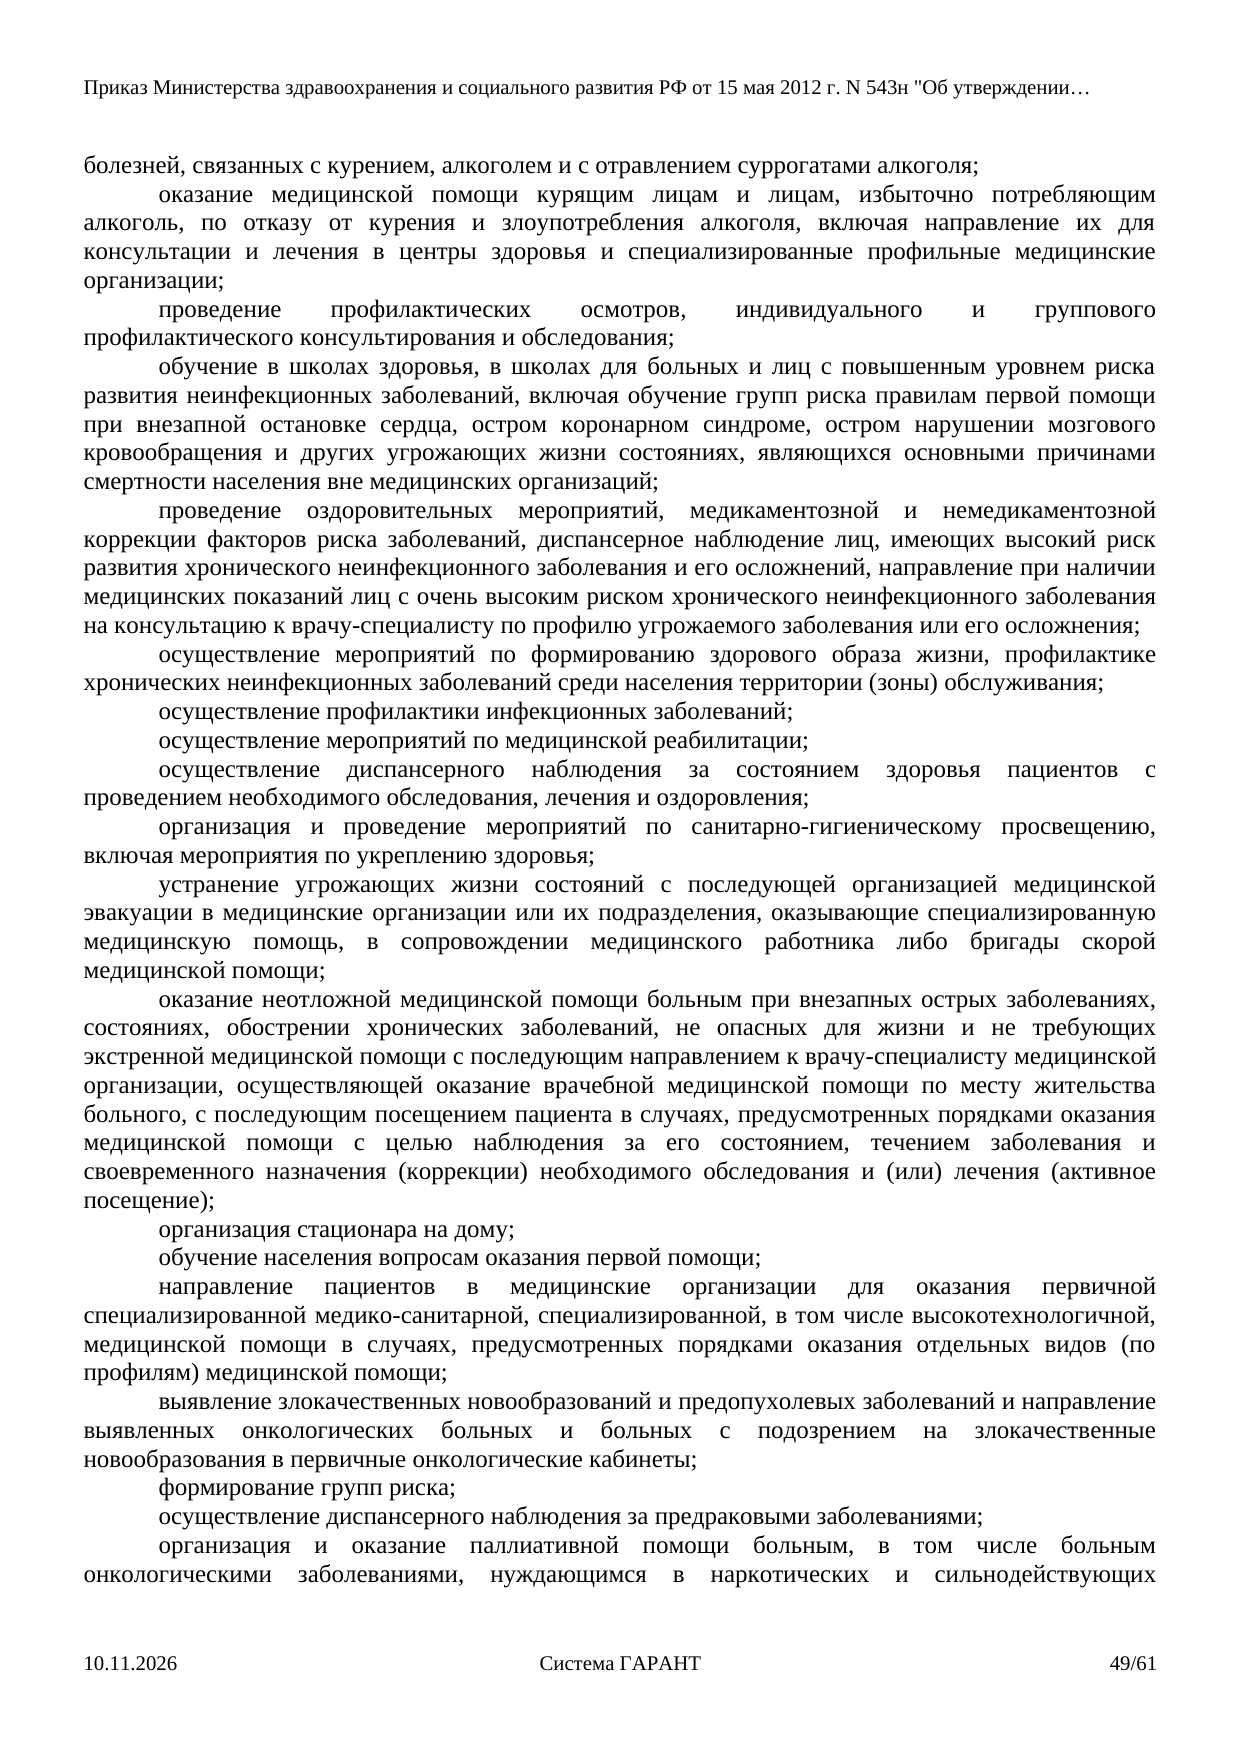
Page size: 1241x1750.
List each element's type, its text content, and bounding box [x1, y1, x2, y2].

text осуществление мероприятий по формированию здорового образа жизни, профилактике хронических неинфекционных заболеваний среди населения территории (зоны) обслуживания; [83, 639, 1157, 696]
text организация и проведение мероприятий по санитарно-гигиеническому просвещению, включая мероприятия по укреплению здоровья; [83, 811, 1157, 869]
text осуществление диспансерного наблюдения за предраковыми заболеваниями; [83, 1501, 1157, 1530]
text организация стационара на дому; [83, 1214, 1157, 1242]
text осуществление профилактики инфекционных заболеваний; [83, 696, 1157, 725]
text формирование групп риска; [83, 1472, 1157, 1501]
text устранение угрожающих жизни состояний с последующей организацией медицинской эвакуации в медицинские организации или их подразделения, оказывающие специализированную медицинскую помощь, в сопровождении медицинского работника либо бригады скорой медицинской помощи; [83, 869, 1157, 984]
text проведение оздоровительных мероприятий, медикаментозной и немедикаментозной коррекции факторов риска заболеваний, диспансерное наблюдение лиц, имеющих высокий риск развития хронического неинфекционного заболевания и его осложнений, направление при наличии медицинских показаний лиц с очень высоким риском хронического неинфекционного заболевания на консультацию к врачу-специалисту по профилю угрожаемого заболевания или его осложнения; [83, 495, 1157, 639]
text оказание неотложной медицинской помощи больным при внезапных острых заболеваниях, состояниях, обострении хронических заболеваний, не опасных для жизни и не требующих экстренной медицинской помощи с последующим направлением к врачу-специалисту медицинской организации, осуществляющей оказание врачебной медицинской помощи по месту жительства больного, с последующим посещением пациента в случаях, предусмотренных порядками оказания медицинской помощи с целью наблюдения за его состоянием, течением заболевания и своевременного назначения (коррекции) необходимого обследования и (или) лечения (активное посещение); [83, 984, 1157, 1214]
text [83, 150, 1157, 179]
text осуществление диспансерного наблюдения за состоянием здоровья пациентов с проведением необходимого обследования, лечения и оздоровления; [83, 754, 1157, 811]
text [83, 1530, 1157, 1587]
text проведение профилактических осмотров, индивидуального и группового профилактического консультирования и обследования; [83, 294, 1157, 351]
text направление пациентов в медицинские организации для оказания первичной специализированной медико-санитарной, специализированной, в том числе высокотехнологичной, медицинской помощи в случаях, предусмотренных порядками оказания отдельных видов (по профилям) медицинской помощи; [83, 1271, 1157, 1386]
text осуществление мероприятий по медицинской реабилитации; [83, 725, 1157, 754]
text выявление злокачественных новообразований и предопухолевых заболеваний и направление выявленных онкологических больных и больных с подозрением на злокачественные новообразования в первичные онкологические кабинеты; [83, 1386, 1157, 1472]
text оказание медицинской помощи курящим лицам и лицам, избыточно потребляющим алкоголь, по отказу от курения и злоупотребления алкоголя, включая направление их для консультации и лечения в центры здоровья и специализированные профильные медицинские организации; [83, 179, 1157, 294]
text обучение населения вопросам оказания первой помощи; [83, 1242, 1157, 1271]
text обучение в школах здоровья, в школах для больных и лиц с повышенным уровнем риска развития неинфекционных заболеваний, включая обучение групп риска правилам первой помощи при внезапной остановке сердца, остром коронарном синдроме, остром нарушении мозгового кровообращения и других угрожающих жизни состояниях, являющихся основными причинами смертности населения вне медицинских организаций; [83, 351, 1157, 495]
